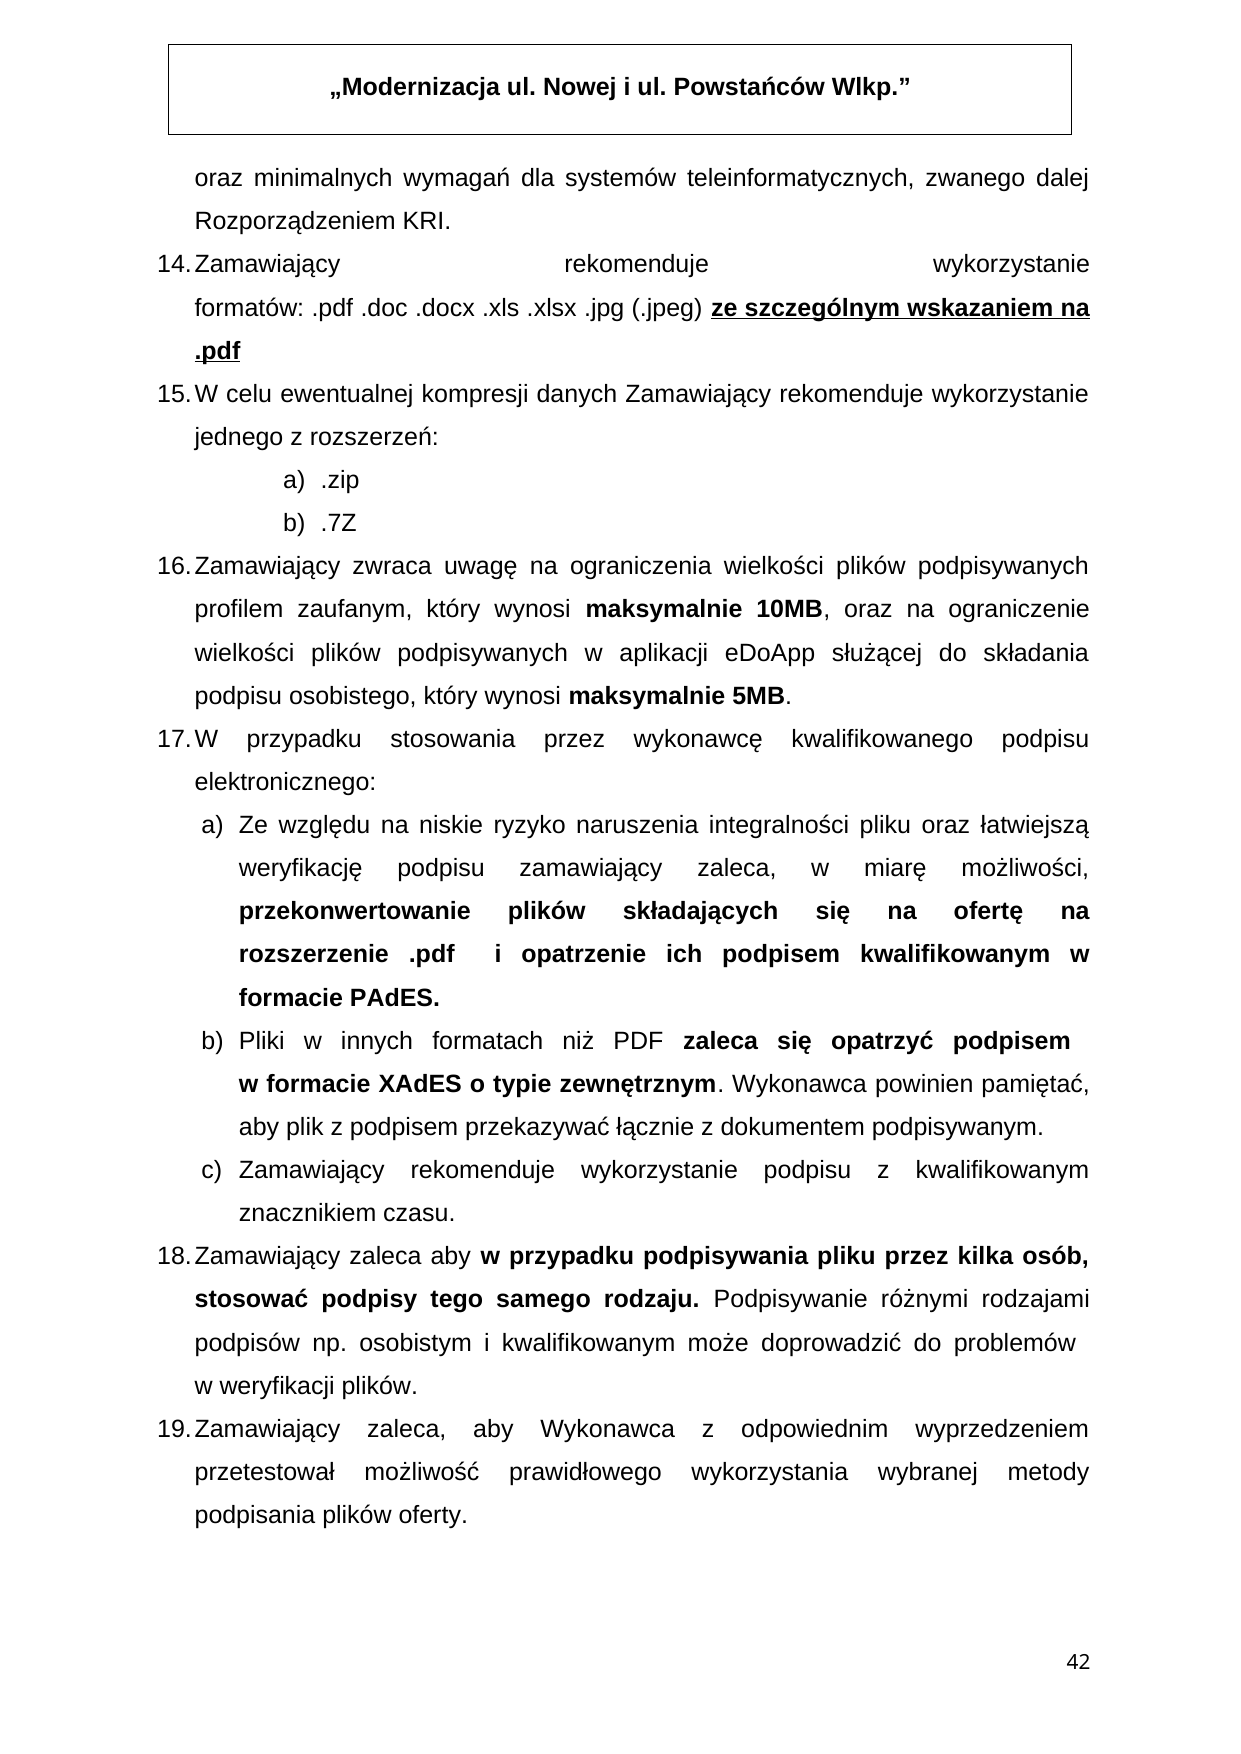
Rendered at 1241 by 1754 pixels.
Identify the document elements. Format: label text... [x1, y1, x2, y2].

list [157, 163, 1090, 235]
list Zamawiający zwraca uwagę na ograniczenia wielkości plików podpisywanych profilem zaufanym, który wynosi maksymalnie 10MB, oraz na ograniczenie wielkości plików podpisywanych w aplikacji eDoApp służącej do składania podpisu osobistego, który wynosi maksymalnie 5MB. [157, 551, 1090, 709]
list W przypadku stosowania przez wykonawcę kwalifikowanego podpisu elektronicznego: [157, 724, 1090, 796]
list Zamawiający rekomenduje wykorzystanie podpisu z kwalifikowanym znacznikiem czasu. [201, 1155, 1090, 1227]
list Ze względu na niskie ryzyko naruszenia integralności pliku oraz łatwiejszą weryfikację podpisu zamawiający zaleca, w miarę możliwości, przekonwertowanie plików składających się na ofertę na rozszerzenie .pdf i opatrzenie ich podpisem kwalifikowanym w formacie PAdES. [201, 810, 1090, 1011]
list W celu ewentualnej kompresji danych Zamawiający rekomenduje wykorzystanie jednego z rozszerzeń: [157, 379, 1090, 451]
list .zip [283, 465, 1090, 494]
list Pliki w innych formatach niż PDF zaleca się opatrzyć podpisem w formacie XAdES o typie zewnętrznym. Wykonawca powinien pamiętać, aby plik z podpisem przekazywać łącznie z dokumentem podpisywanym. [201, 1026, 1090, 1141]
list Zamawiający rekomenduje wykorzystanie formatów: .pdf .doc .docx .xls .xlsx .jpg (.jpeg) ze szczególnym wskazaniem na .pdf [157, 249, 1090, 364]
list .7Z [283, 508, 1090, 537]
list Zamawiający zaleca, aby Wykonawca z odpowiednim wyprzedzeniem przetestował możliwość prawidłowego wykorzystania wybranej metody podpisania plików oferty. [157, 1414, 1090, 1529]
list Zamawiający zaleca aby w przypadku podpisywania pliku przez kilka osób, stosować podpisy tego samego rodzaju. Podpisywanie różnymi rodzajami podpisów np. osobistym i kwalifikowanym może doprowadzić do problemów w weryfikacji plików. [157, 1241, 1090, 1399]
